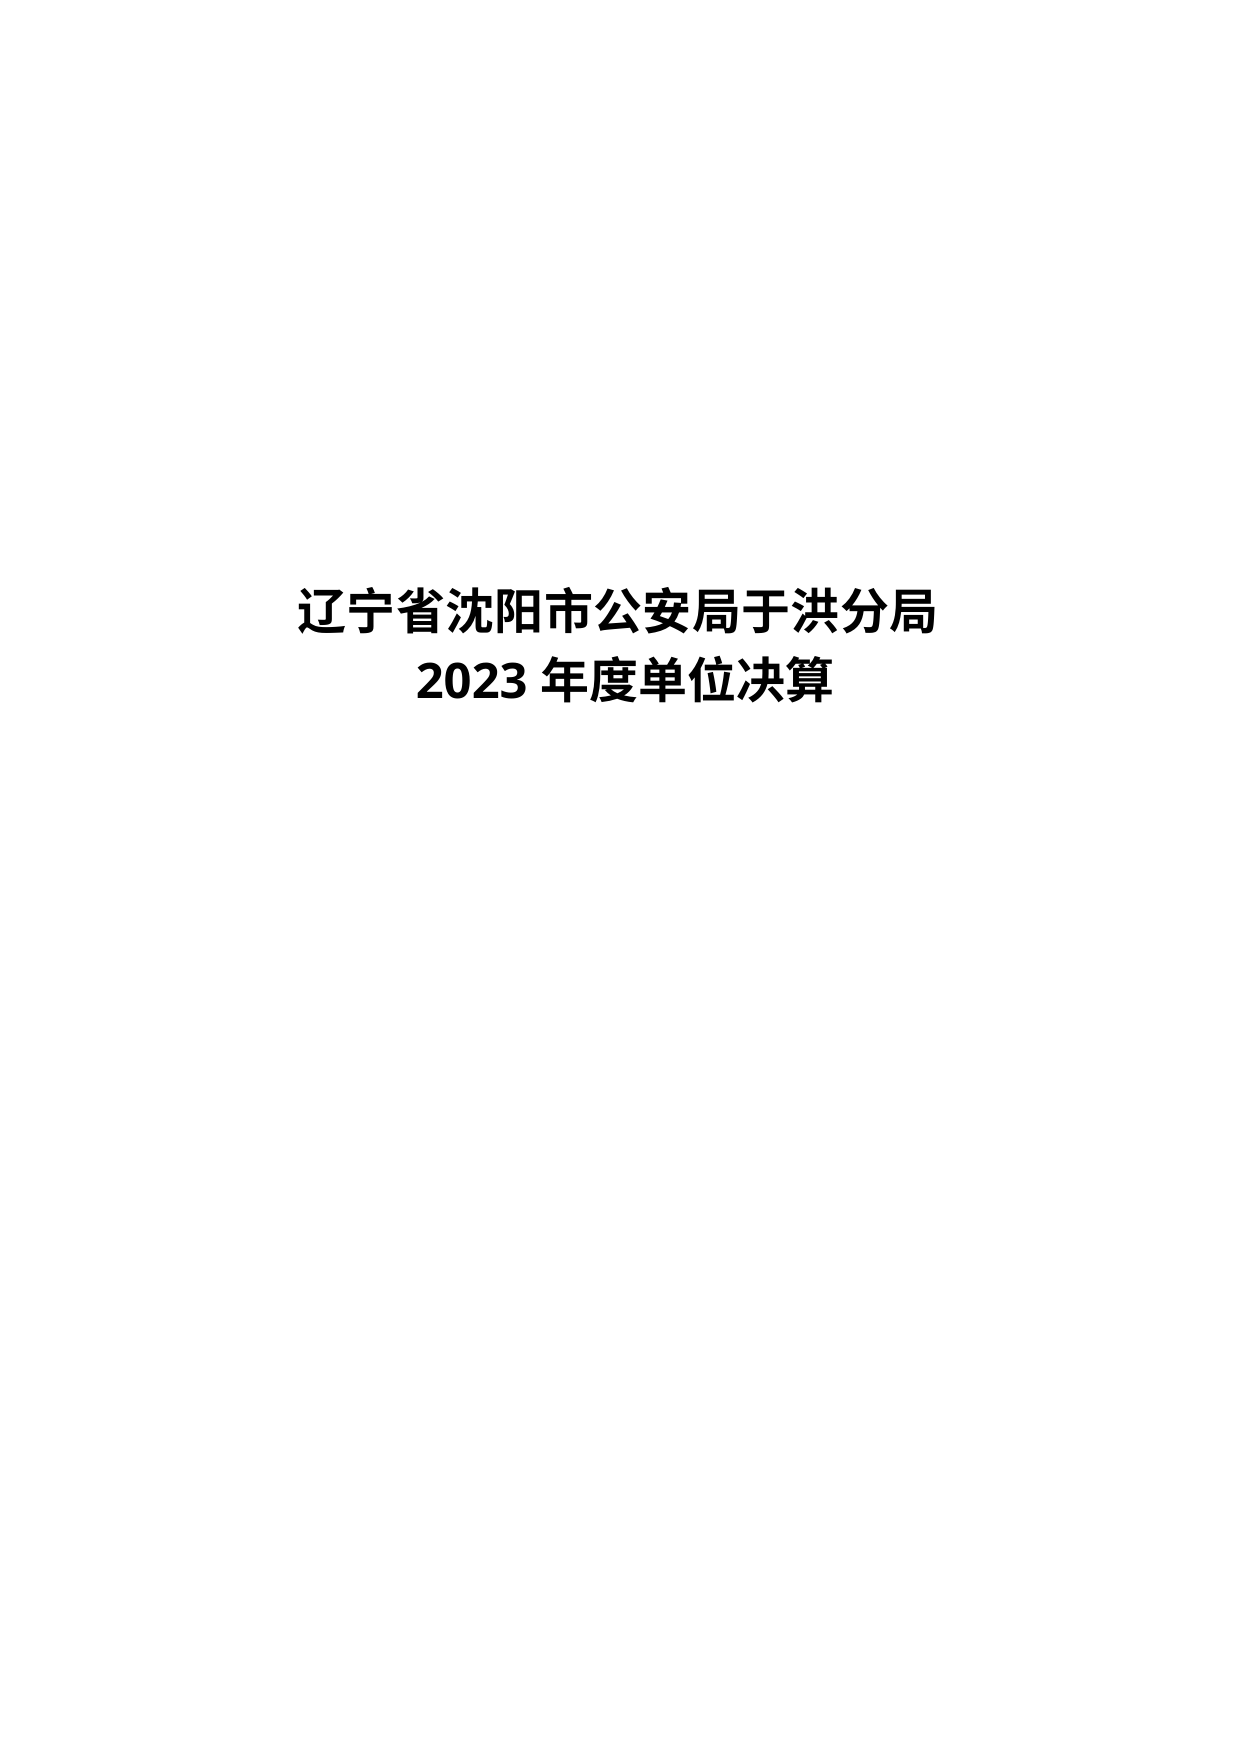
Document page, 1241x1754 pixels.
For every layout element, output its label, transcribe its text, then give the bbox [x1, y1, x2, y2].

text 辽宁省沈阳市公安局于洪分局2023 年度单位决算 [297, 577, 947, 712]
